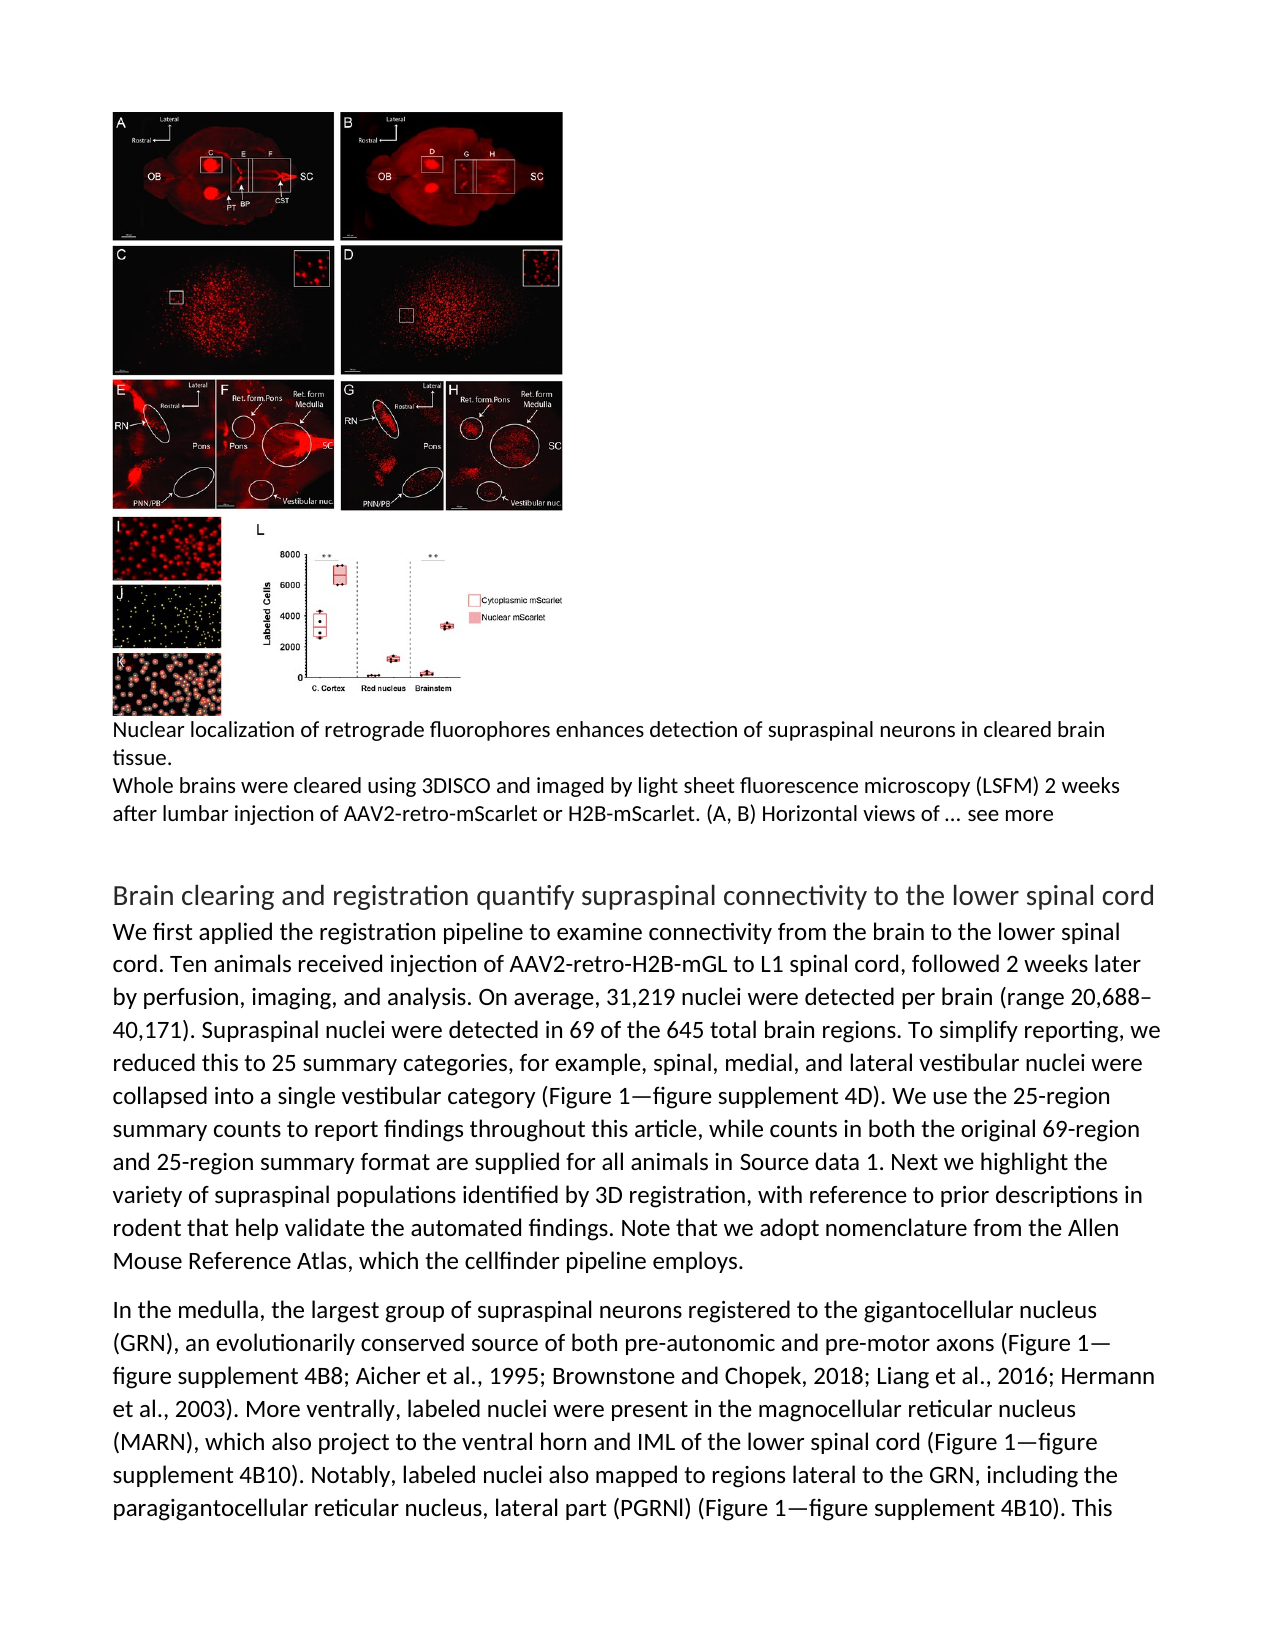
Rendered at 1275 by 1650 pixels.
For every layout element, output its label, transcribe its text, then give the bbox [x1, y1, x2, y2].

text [112, 1294, 1162, 1522]
text Whole brains were cleared using 3DISCO and imaged by light sheet fluorescence microscopy (LSFM) 2 weeks after lumbar injection of AAV2-retro-mScarlet or H2B-mScarlet. (A, B) Horizontal views of … see more [112, 772, 1162, 828]
text Nuclear localization of retrograde fluorophores enhances detection of supraspinal neurons in cleared brain tissue. [112, 716, 1162, 772]
subtitle Brain clearing and registration quantify supraspinal connectivity to the lower spinal cord [112, 877, 1162, 913]
text We first applied the registration pipeline to examine connectivity from the brain to the lower spinal cord. Ten animals received injection of AAV2-retro-H2B-mGL to L1 spinal cord, followed 2 weeks later by perfusion, imaging, and analysis. On average, 31,219 nuclei were detected per brain (range 20,688–40,171). Supraspinal nuclei were detected in 69 of the 645 total brain regions. To simplify reporting, we reduced this to 25 summary categories, for example, spinal, medial, and lateral vestibular nuclei were collapsed into a single vestibular category (Figure 1—figure supplement 4D). We use the 25-region summary counts to report findings throughout this article, while counts in both the original 69-region and 25-region summary format are supplied for all animals in Source data 1. Next we highlight the variety of supraspinal populations identified by 3D registration, with reference to prior descriptions in rodent that help validate the automated findings. Note that we adopt nomenclature from the Allen Mouse Reference Atlas, which the cellfinder pipeline employs. [112, 916, 1162, 1275]
picture [112, 112, 563, 716]
